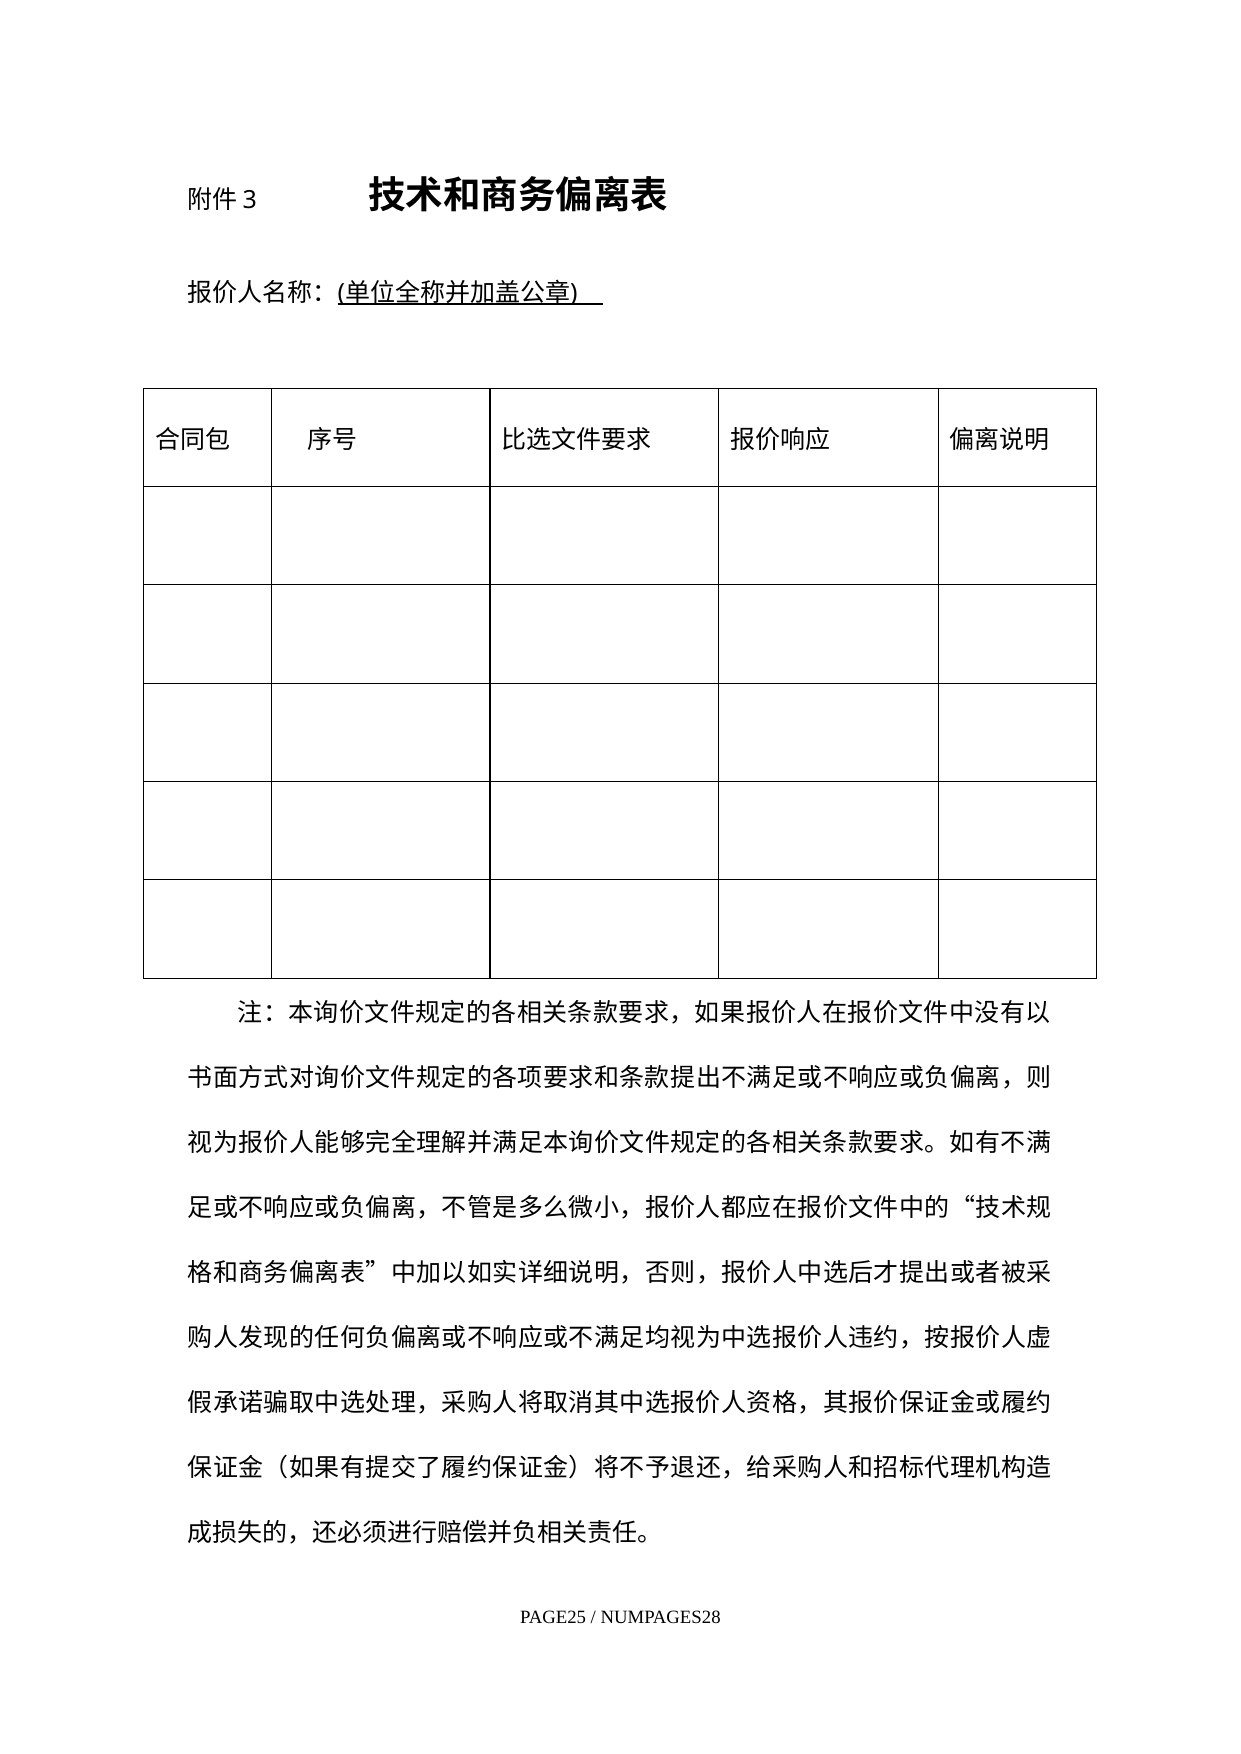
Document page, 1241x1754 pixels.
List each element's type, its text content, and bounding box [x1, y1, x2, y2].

table_header 比选文件要求 [491, 389, 718, 486]
table_cell [144, 487, 271, 584]
table_cell [272, 880, 489, 977]
table_cell [144, 782, 271, 879]
table_header 偏离说明 [939, 389, 1096, 486]
table_cell [719, 880, 938, 977]
text 注：本询价文件规定的各相关条款要求，如果报价人在报价文件中没有以书面方式对询价文件规定的各项要求和条款提出不满足或不响应或负偏离，则视为报价人能够完全理解并满足本询价文件规定的各相关条款要求。如有不满足或不响应或负偏离，不管是多么微小，报价人都应在报价文件中的“技术规格和商务偏离表”中加以如实详细说明，否则，报价人中选后才提出或者被采购人发现的任何负偏离或不响应或不满足均视为中选报价人违约，按报价人虚假承诺骗取中选处理，采购人将取消其中选报价人资格，其报价保证金或履约保证金（如果有提交了履约保证金）将不予退还，给采购人和招标代理机构造成损失的，还必须进行赔偿并负相关责任。 [187, 979, 1053, 1563]
table_cell [939, 585, 1096, 682]
table_cell [272, 487, 489, 584]
table_cell [491, 880, 718, 977]
table_cell [144, 684, 271, 781]
table_cell [272, 585, 489, 682]
table_cell [939, 782, 1096, 879]
table_cell [719, 585, 938, 682]
table_cell [939, 487, 1096, 584]
table_cell [272, 782, 489, 879]
table_header 合同包 [144, 389, 271, 486]
table_cell [491, 585, 718, 682]
table_cell [719, 782, 938, 879]
table_cell [491, 487, 718, 584]
table_cell [491, 782, 718, 879]
table_cell [719, 684, 938, 781]
text 报价人名称：(单位全称并加盖公章) [187, 258, 1053, 323]
text 附件3 技术和商务偏离表 [187, 160, 1053, 225]
table_cell [144, 585, 271, 682]
table_cell [939, 880, 1096, 977]
table_cell [719, 487, 938, 584]
table_header 序号 [272, 389, 489, 486]
table_cell [939, 684, 1096, 781]
table_header 报价响应 [719, 389, 938, 486]
table_cell [272, 684, 489, 781]
table_cell [491, 684, 718, 781]
table_cell [144, 880, 271, 977]
